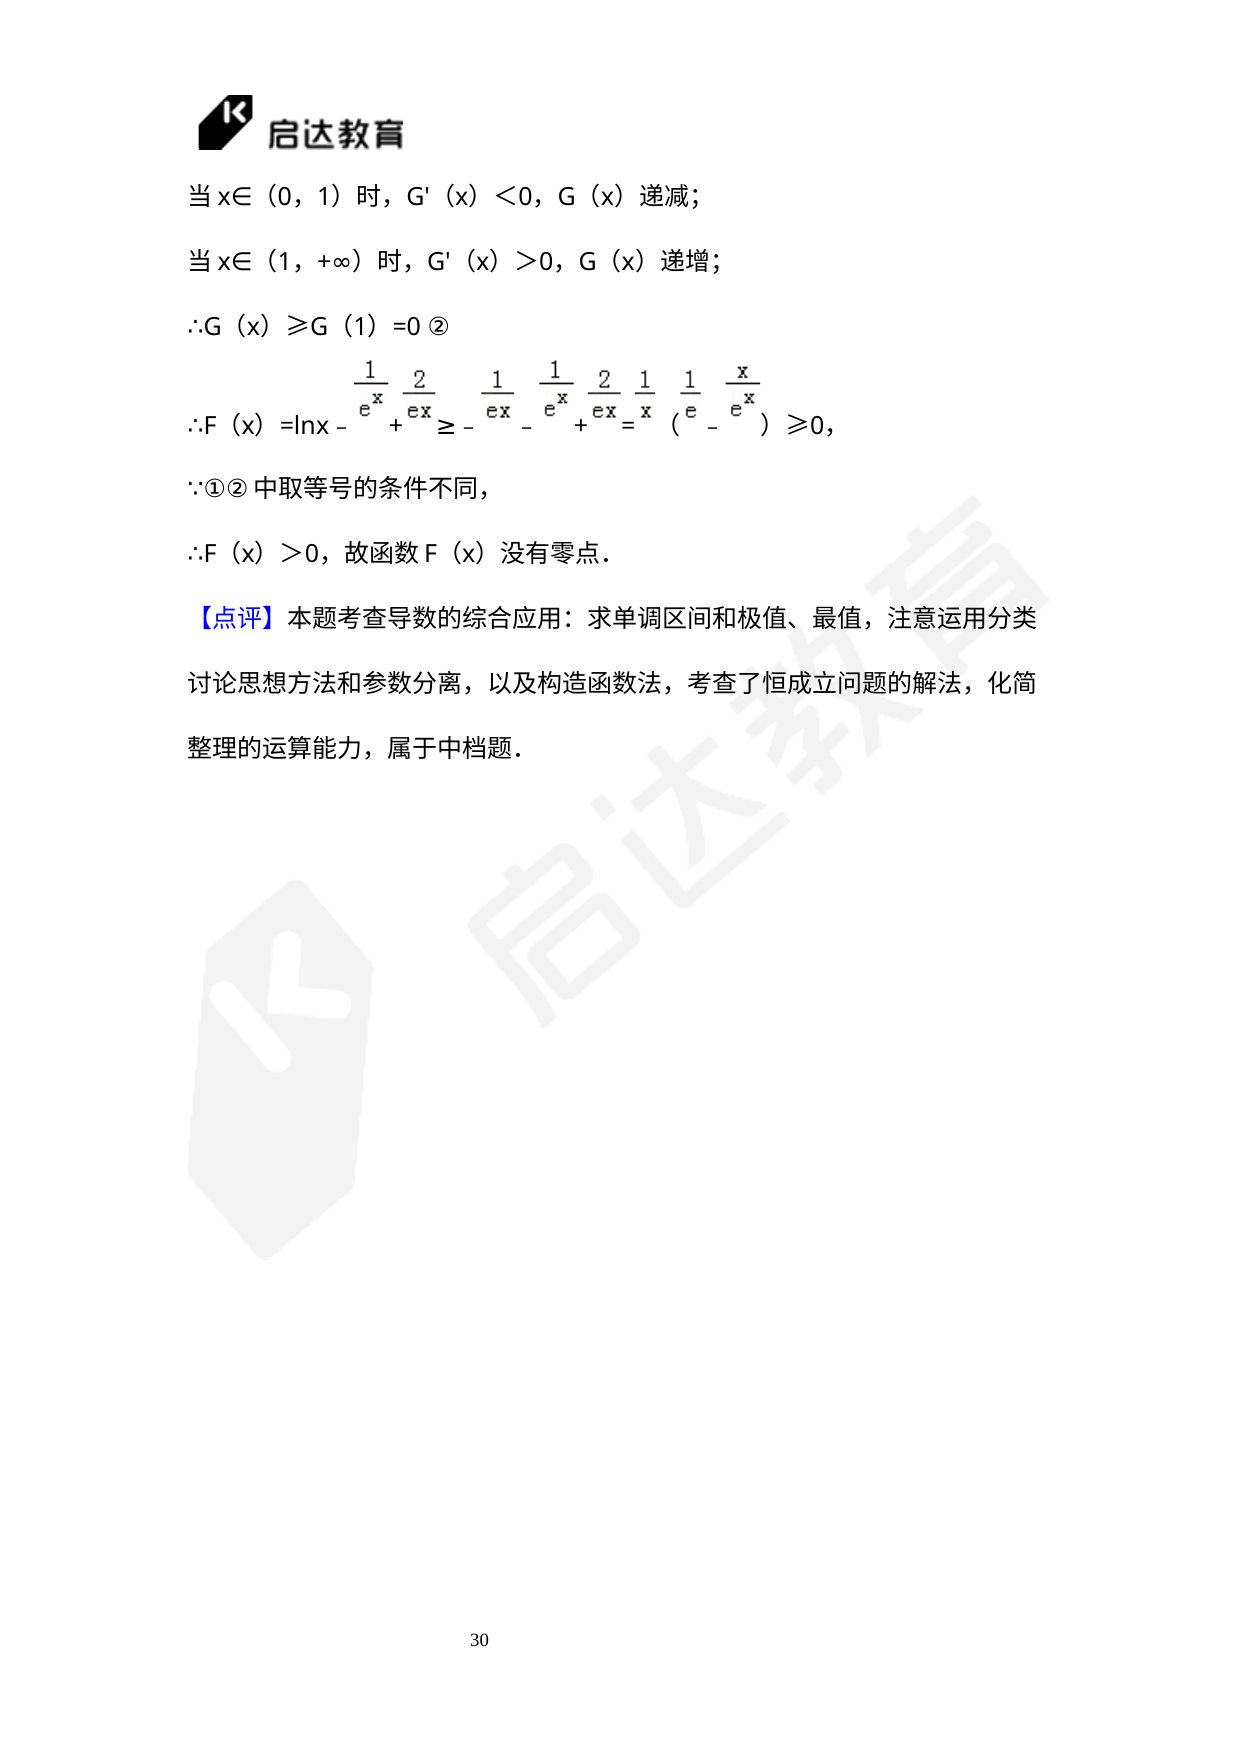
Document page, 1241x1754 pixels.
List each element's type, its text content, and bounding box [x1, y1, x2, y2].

picture [354, 357, 389, 421]
picture [539, 357, 574, 421]
picture [680, 366, 701, 421]
picture [481, 366, 515, 421]
text ∴F（x）＞0，故函数F（x）没有零点． [187, 519, 1053, 584]
picture [635, 366, 656, 421]
text ∴G（x）≥G（1）=0 ② [187, 292, 1053, 357]
picture [402, 366, 436, 421]
text 当x∈（1，+∞）时，G'（x）＞0，G（x）递增； [187, 227, 1053, 292]
picture [725, 357, 761, 421]
text 【点评】本题考查导数的综合应用：求单调区间和极值、最值，注意运用分类讨论思想方法和参数分离，以及构造函数法，考查了恒成立问题的解法，化简整理的运算能力，属于中档题． [187, 584, 1053, 779]
text 当x∈（0，1）时，G'（x）＜0，G（x）递减； [187, 162, 1053, 227]
picture [587, 366, 621, 421]
text ∵①②中取等号的条件不同， [187, 454, 1053, 519]
picture [198, 95, 404, 150]
text ∴F（x）=lnx﹣+≥﹣﹣+=（﹣）≥0， [187, 357, 1053, 454]
